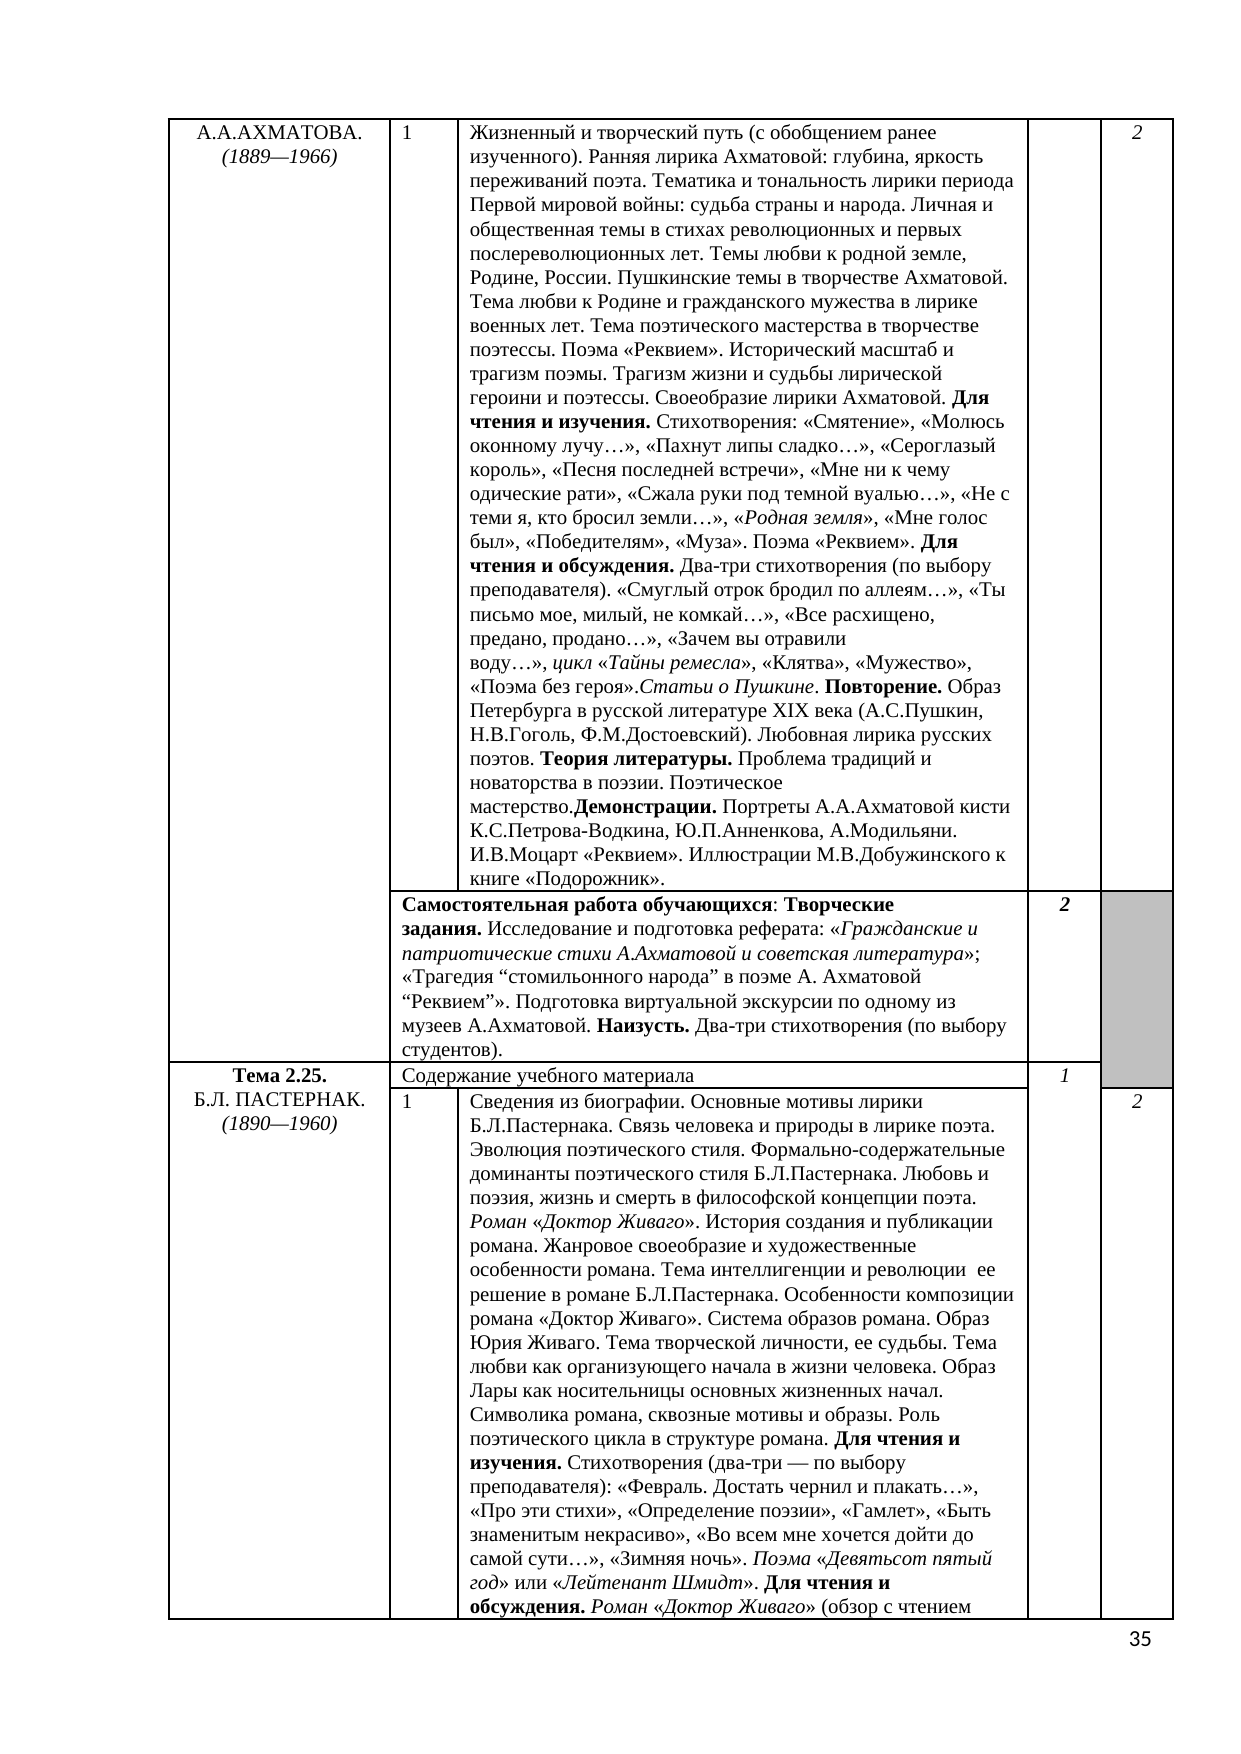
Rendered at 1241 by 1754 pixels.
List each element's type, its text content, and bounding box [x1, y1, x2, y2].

table_cell 1 [391, 1089, 457, 1618]
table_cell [170, 120, 389, 1061]
table_cell Самостоятельная работа обучающихся: Творческие задания. Исследование и подготовка реферата: «Гражданские и патриотические стихи А.Ахматовой и советская литература»; «Трагедия “стомильонного народа” в поэме А. Ахматовой “Реквием”». Подготовка виртуальной экскурсии по одному из музеев А.Ахматовой. Наизусть. Два-три стихотворения (по выбору студентов). [391, 892, 1027, 1061]
table_cell 1 [1029, 1063, 1100, 1618]
table_cell 2 [1029, 120, 1100, 890]
table_cell Тема 2.25. Б.Л. ПАСТЕРНАК.(1890—1960) [170, 1063, 389, 1618]
table_cell Жизненный и творческий путь (с обобщением ранее изученного). Ранняя лирика Ахматовой: глубина, яркость переживаний поэта. Тематика и тональность лирики периода Первой мировой войны: судьба страны и народа. Личная и общественная темы в стихах революционных и первых послереволюционных лет. Темы любви к родной земле, Родине, России. Пушкинские темы в творчестве Ахматовой. Тема любви к Родине и гражданского мужества в лирике военных лет. Тема поэтического мастерства в творчестве поэтессы. Поэма «Реквием». Исторический масштаб и трагизм поэмы. Трагизм жизни и судьбы лирической героини и поэтессы. Своеобразие лирики Ахматовой. Для чтения и изучения. Стихотворения: «Смятение», «Молюсь оконному лучу…», «Пахнут липы сладко…», «Сероглазый король», «Песня последней встречи», «Мне ни к чему одические рати», «Сжала руки под темной вуалью…», «Не с теми я, кто бросил земли…», «Родная земля», «Мне голос был», «Победителям», «Муза». Поэма «Реквием». Для чтения и обсуждения. Два-три стихотворения (по выбору преподавателя). «Смуглый отрок бродил по аллеям…», «Ты письмо мое, милый, не комкай…», «Все расхищено, предано, продано…», «Зачем вы отравили воду…», цикл «Тайны ремесла», «Клятва», «Мужество», «Поэма без героя».Статьи о Пушкине. Повторение. Образ Петербурга в русской литературе XIX века (А.С.Пушкин, Н.В.Гоголь, Ф.М.Достоевский). Любовная лирика русских поэтов. Теория литературы. Проблема традиций и новаторства в поэзии. Поэтическое мастерство.Демонстрации. Портреты А.А.Ахматовой кисти К.С.Петрова-Водкина, Ю.П.Анненкова, А.Модильяни. И.В.Моцарт «Реквием». Иллюстрации М.В.Добужинского к книге «Подорожник». [459, 120, 1027, 890]
table_cell Содержание учебного материала [391, 1063, 1027, 1087]
table_cell [1102, 892, 1172, 1087]
table_cell 1 [391, 120, 457, 890]
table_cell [459, 1089, 1027, 1618]
table_cell 2 [1102, 1089, 1172, 1618]
table_cell 2 [1102, 120, 1172, 890]
table_cell 2 [1029, 892, 1100, 1061]
